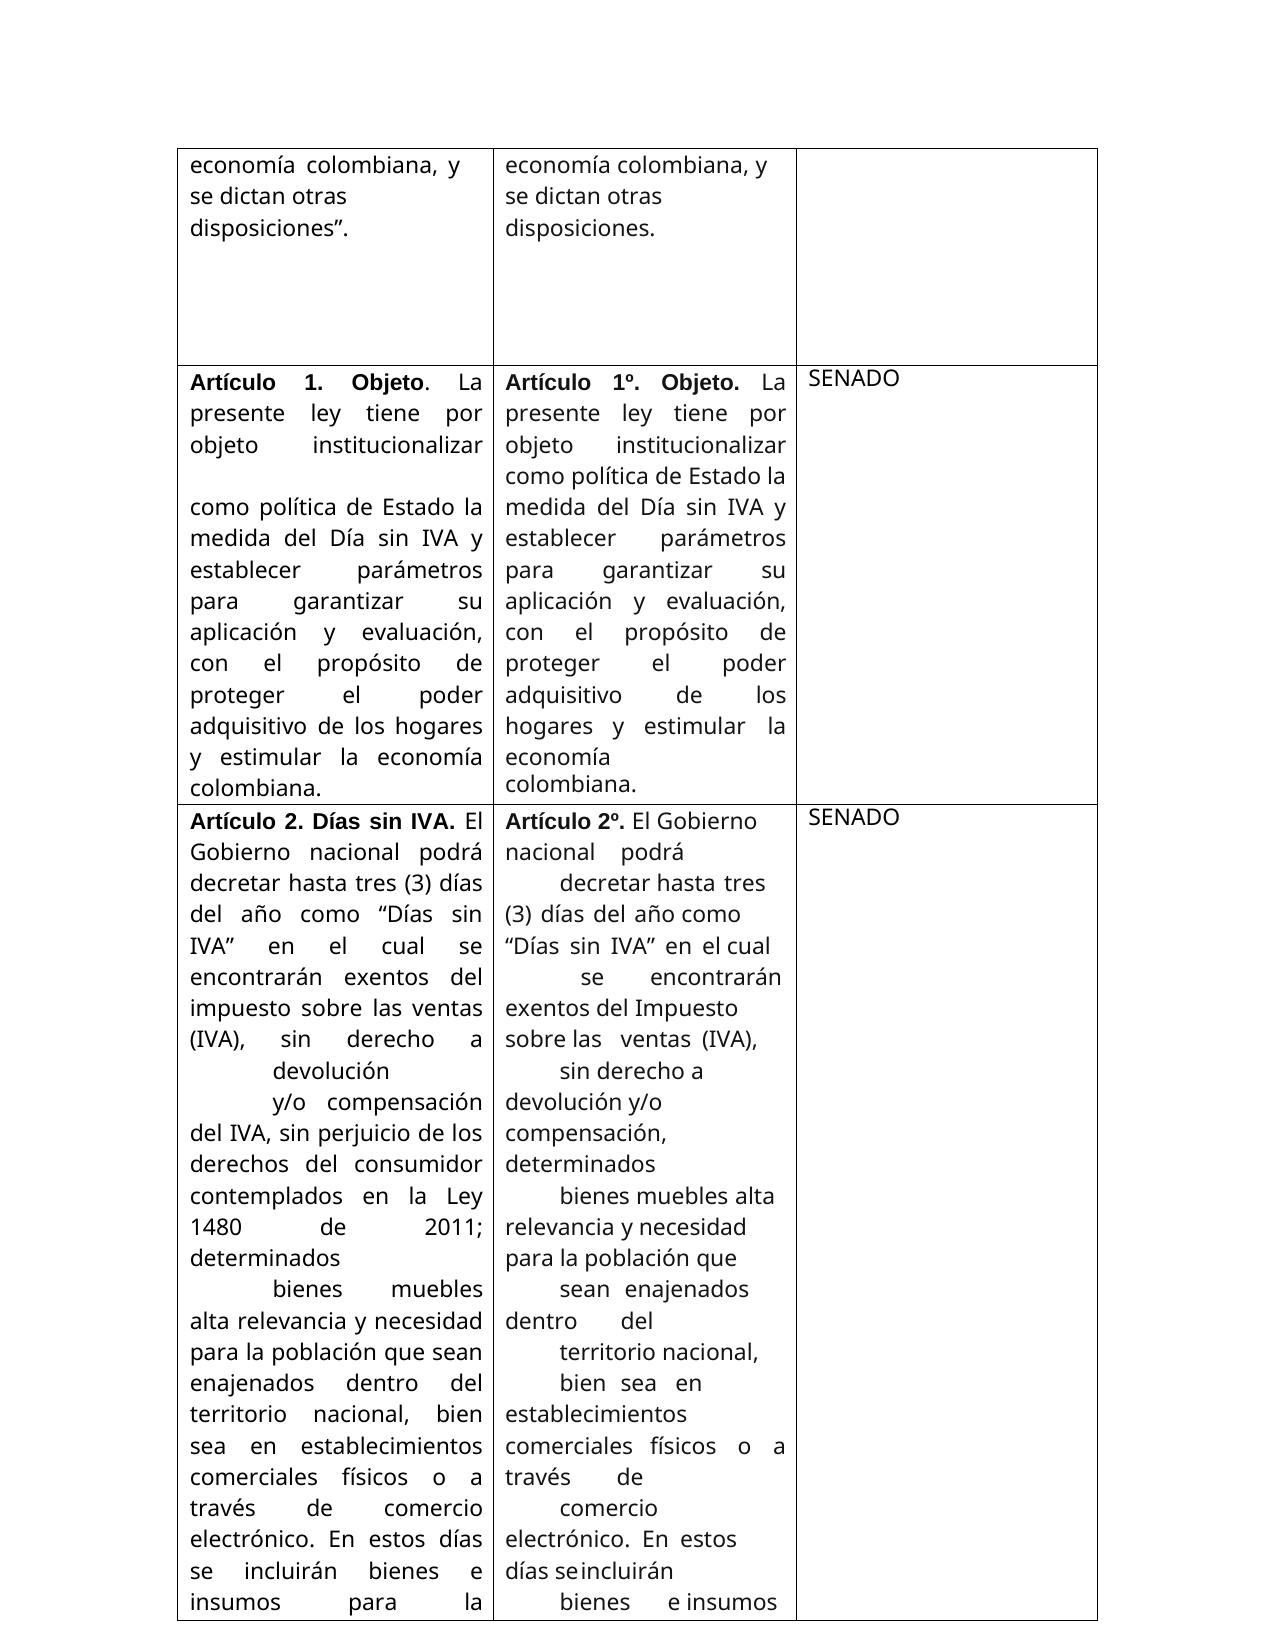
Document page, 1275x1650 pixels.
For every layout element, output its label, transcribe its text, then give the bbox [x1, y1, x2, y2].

table_cell Artículo 1º. Objeto. La presente ley tiene por objeto institucionalizar como política de Estado la medida del Día sin IVA y establecer parámetros para garantizar su aplicación y evaluación, con el propósito de proteger el poder adquisitivo de los hogares y estimular la economía colombiana. [494, 366, 796, 804]
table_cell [494, 805, 796, 1620]
table_cell SENADO [797, 805, 1097, 1620]
table_cell Artículo 1. Objeto. La presente ley tiene por objeto institucionalizar como política de Estado la medida del Día sin IVA y establecer parámetros para garantizar su aplicación y evaluación, con el propósito de proteger el poder adquisitivo de los hogares y estimular la economía colombiana. [178, 366, 493, 804]
table_cell SENADO [797, 366, 1097, 804]
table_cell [178, 805, 493, 1620]
table_header economía colombiana, y se dictan otras disposiciones. [494, 149, 796, 365]
table_header [797, 149, 1097, 365]
table_header economía colombiana, y se dictan otras disposiciones”. [178, 149, 493, 365]
